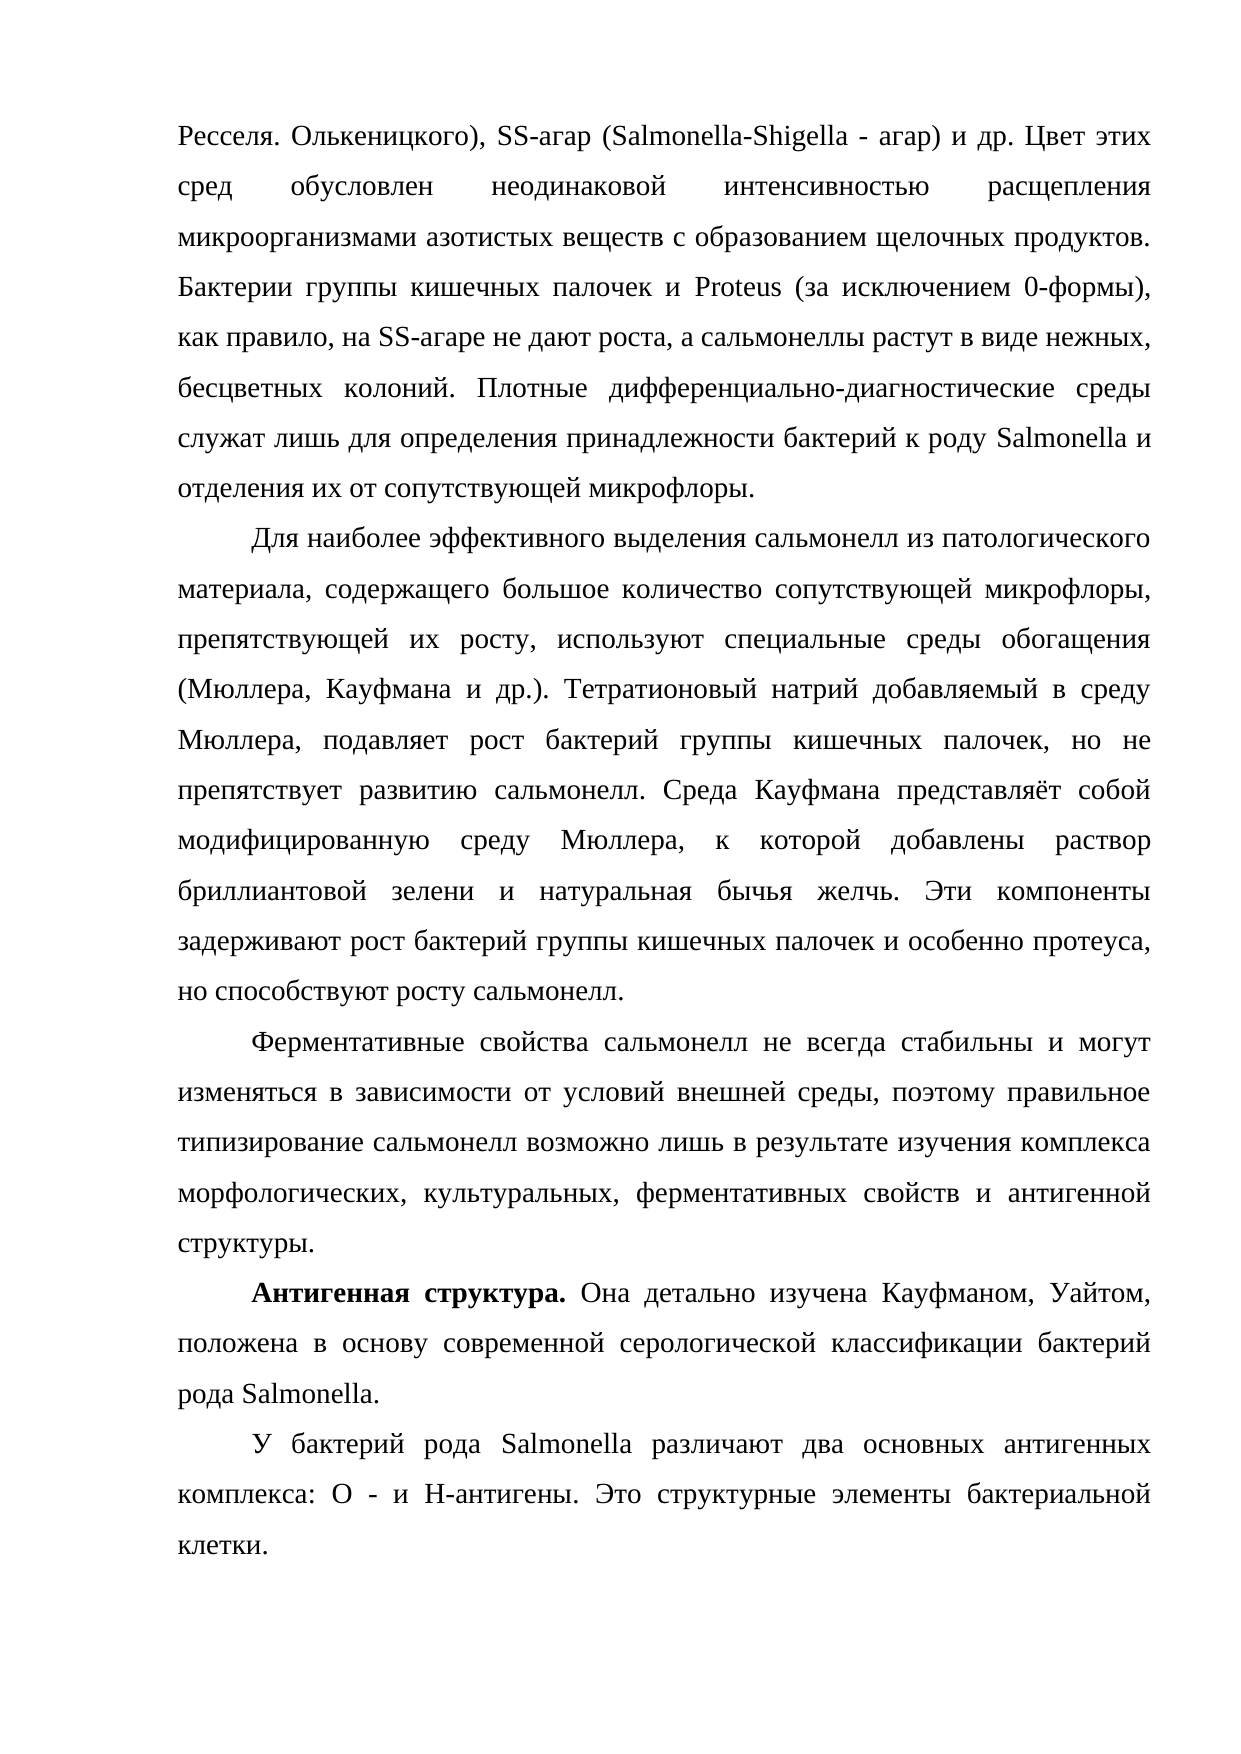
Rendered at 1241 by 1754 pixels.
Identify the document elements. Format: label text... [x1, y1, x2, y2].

text Ферментативные свойства сальмонелл не всегда стабильны и могут изменяться в зависимости от условий внешней среды, поэтому правильное типизирование сальмонелл возможно лишь в результате изучения комплекса морфологических, культуральных, ферментативных свойств и антигенной структуры. [177, 1024, 1152, 1258]
text Антигенная структура. Она детально изучена Кауфманом, Уайтом, положена в основу современной серологической классификации бактерий рода Salmonella. [177, 1275, 1152, 1409]
text Для наиболее эффективного выделения сальмонелл из патологического материала, содержащего большое количество сопутствующей микрофлоры, препятствующей их росту, используют специальные среды обогащения (Мюллера, Кауфмана и др.). Тетратионовый натрий добавляемый в среду Мюллера, подавляет рост бактерий группы кишечных палочек, но не препятствует развитию сальмонелл. Среда Кауфмана представляёт собой модифицированную среду Мюллера, к которой добавлены раствор бриллиантовой зелени и натуральная бычья желчь. Эти компоненты задерживают рост бактерий группы кишечных палочек и особенно протеуса, но способствуют росту сальмонелл. [177, 521, 1152, 1007]
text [177, 118, 1152, 504]
text У бактерий рода Salmonella различают два основных антигенных комплекса: О - и Н-антигены. Это структурные элементы бактериальной клетки. [177, 1426, 1152, 1560]
